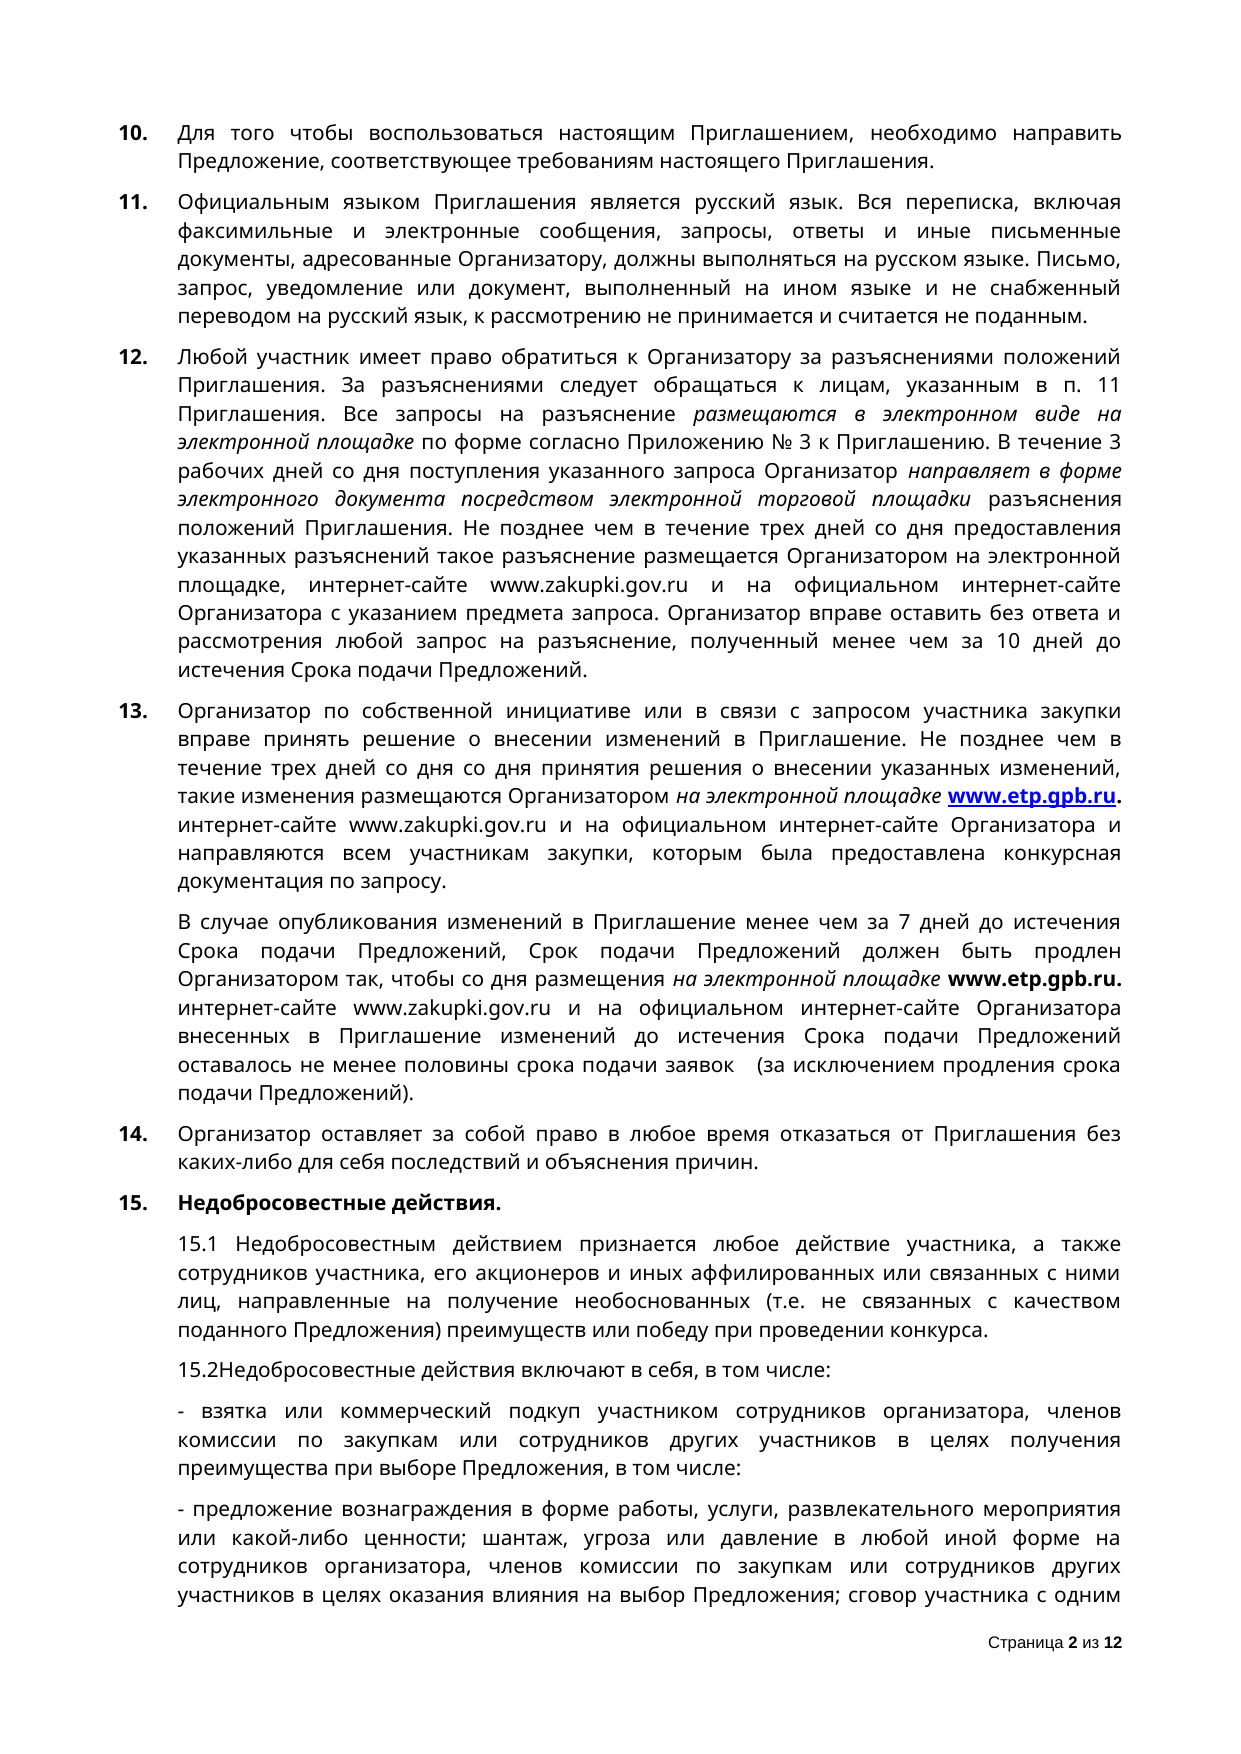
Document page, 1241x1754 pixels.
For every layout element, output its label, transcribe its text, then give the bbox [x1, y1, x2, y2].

text 15.1 Недобросовестным действием признается любое действие участника, а также сотрудников участника, его акционеров и иных аффилированных или связанных с ними лиц, направленные на получение необоснованных (т.е. не связанных с качеством поданного Предложения) преимуществ или победу при проведении конкурса. [177, 1229, 1122, 1343]
list Для того чтобы воспользоваться настоящим Приглашением, необходимо направить Предложение, соответствующее требованиям настоящего Приглашения. [118, 118, 1122, 175]
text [177, 1494, 1122, 1608]
list Официальным языком Приглашения является русский язык. Вся переписка, включая факсимильные и электронные сообщения, запросы, ответы и иные письменные документы, адресованные Организатору, должны выполняться на русском языке. Письмо, запрос, уведомление или документ, выполненный на ином языке и не снабженный переводом на русский язык, к рассмотрению не принимается и считается не поданным. [118, 187, 1122, 330]
list Недобросовестные действия. [118, 1188, 1122, 1217]
text 15.2Недобросовестные действия включают в себя, в том числе: [177, 1356, 1122, 1384]
list Организатор по собственной инициативе или в связи с запросом участника закупки вправе принять решение о внесении изменений в Приглашение. Не позднее чем в течение трех дней со дня со дня принятия решения о внесении указанных изменений, такие изменения размещаются Организатором на электронной площадке www.etp.gpb.ru. интернет-сайте www.zakupki.gov.ru и на официальном интернет-сайте Организатора и направляются всем участникам закупки, которым была предоставлена конкурсная документация по запросу. [118, 696, 1122, 895]
text В случае опубликования изменений в Приглашение менее чем за 7 дней до истечения Срока подачи Предложений, Срок подачи Предложений должен быть продлен Организатором так, чтобы со дня размещения на электронной площадке www.etp.gpb.ru. интернет-сайте www.zakupki.gov.ru и на официальном интернет-сайте Организатора внесенных в Приглашение изменений до истечения Срока подачи Предложений оставалось не менее половины срока подачи заявок (за исключением продления срока подачи Предложений). [177, 907, 1122, 1107]
list Организатор оставляет за собой право в любое время отказаться от Приглашения без каких-либо для себя последствий и объяснения причин. [118, 1119, 1122, 1176]
list Любой участник имеет право обратиться к Организатору за разъяснениями положений Приглашения. За разъяснениями следует обращаться к лицам, указанным в п. 11 Приглашения. Все запросы на разъяснение размещаются в электронном виде на электронной площадке по форме согласно Приложению № 3 к Приглашению. В течение 3 рабочих дней со дня поступления указанного запроса Организатор направляет в форме электронного документа посредством электронной торговой площадки разъяснения положений Приглашения. Не позднее чем в течение трех дней со дня предоставления указанных разъяснений такое разъяснение размещается Организатором на электронной площадке, интернет-сайте www.zakupki.gov.ru и на официальном интернет-сайте Организатора с указанием предмета запроса. Организатор вправе оставить без ответа и рассмотрения любой запрос на разъяснение, полученный менее чем за 10 дней до истечения Срока подачи Предложений. [118, 342, 1122, 683]
text - взятка или коммерческий подкуп участником сотрудников организатора, членов комиссии по закупкам или сотрудников других участников в целях получения преимущества при выборе Предложения, в том числе: [177, 1397, 1122, 1482]
